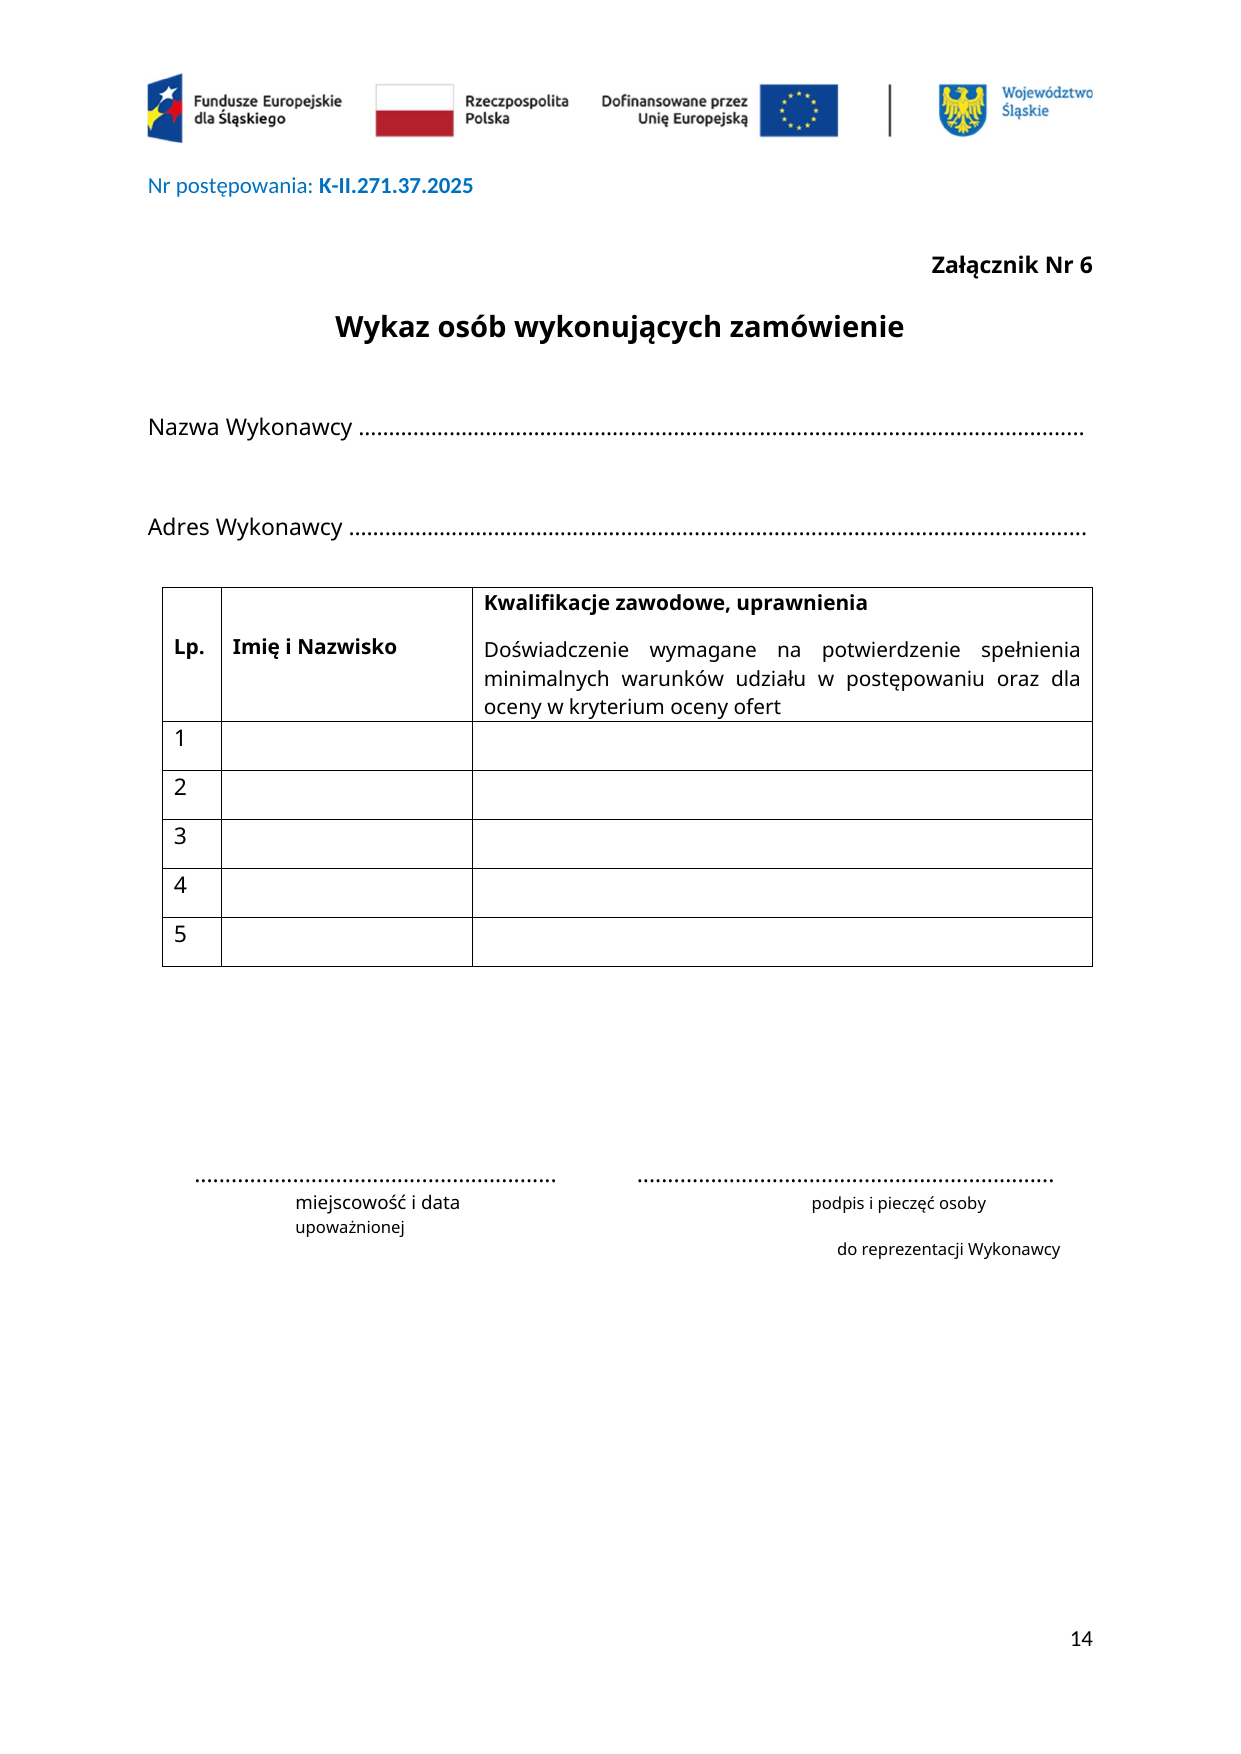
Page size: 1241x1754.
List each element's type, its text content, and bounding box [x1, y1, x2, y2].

table_cell 4 [163, 869, 221, 917]
table_cell 1 [163, 722, 221, 770]
text Nazwa Wykonawcy ……………………………………….......................................................................... [148, 411, 1093, 442]
text Załącznik Nr 6 [148, 249, 1093, 281]
table_cell [222, 869, 472, 917]
table_header Lp. [163, 588, 221, 721]
table_cell 2 [163, 771, 221, 819]
text Adres Wykonawcy ………………………………………............................................................................ [148, 511, 1093, 543]
text miejscowość i data podpis i pieczęć osoby upoważnionej do reprezentacji Wykonawcy [295, 1190, 1093, 1261]
table_cell [222, 918, 472, 966]
table_cell [222, 722, 472, 770]
text ........................................................... .................................................................... [148, 1158, 1101, 1190]
table_cell [222, 771, 472, 819]
table_header Imię i Nazwisko [222, 588, 472, 721]
table_cell [473, 820, 1092, 868]
table_cell [473, 869, 1092, 917]
picture [147, 73, 1093, 143]
table_header Kwalifikacje zawodowe, uprawnienia Doświadczenie wymagane na potwierdzenie spełnienia minimalnych warunków udziału w postępowaniu oraz dla oceny w kryterium oceny ofert [473, 588, 1092, 721]
table_cell 5 [163, 918, 221, 966]
table_cell [222, 820, 472, 868]
table_cell [473, 722, 1092, 770]
table_cell [473, 771, 1092, 819]
table_cell 3 [163, 820, 221, 868]
table_cell [473, 918, 1092, 966]
text Wykaz osób wykonujących zamówienie [148, 306, 1093, 346]
